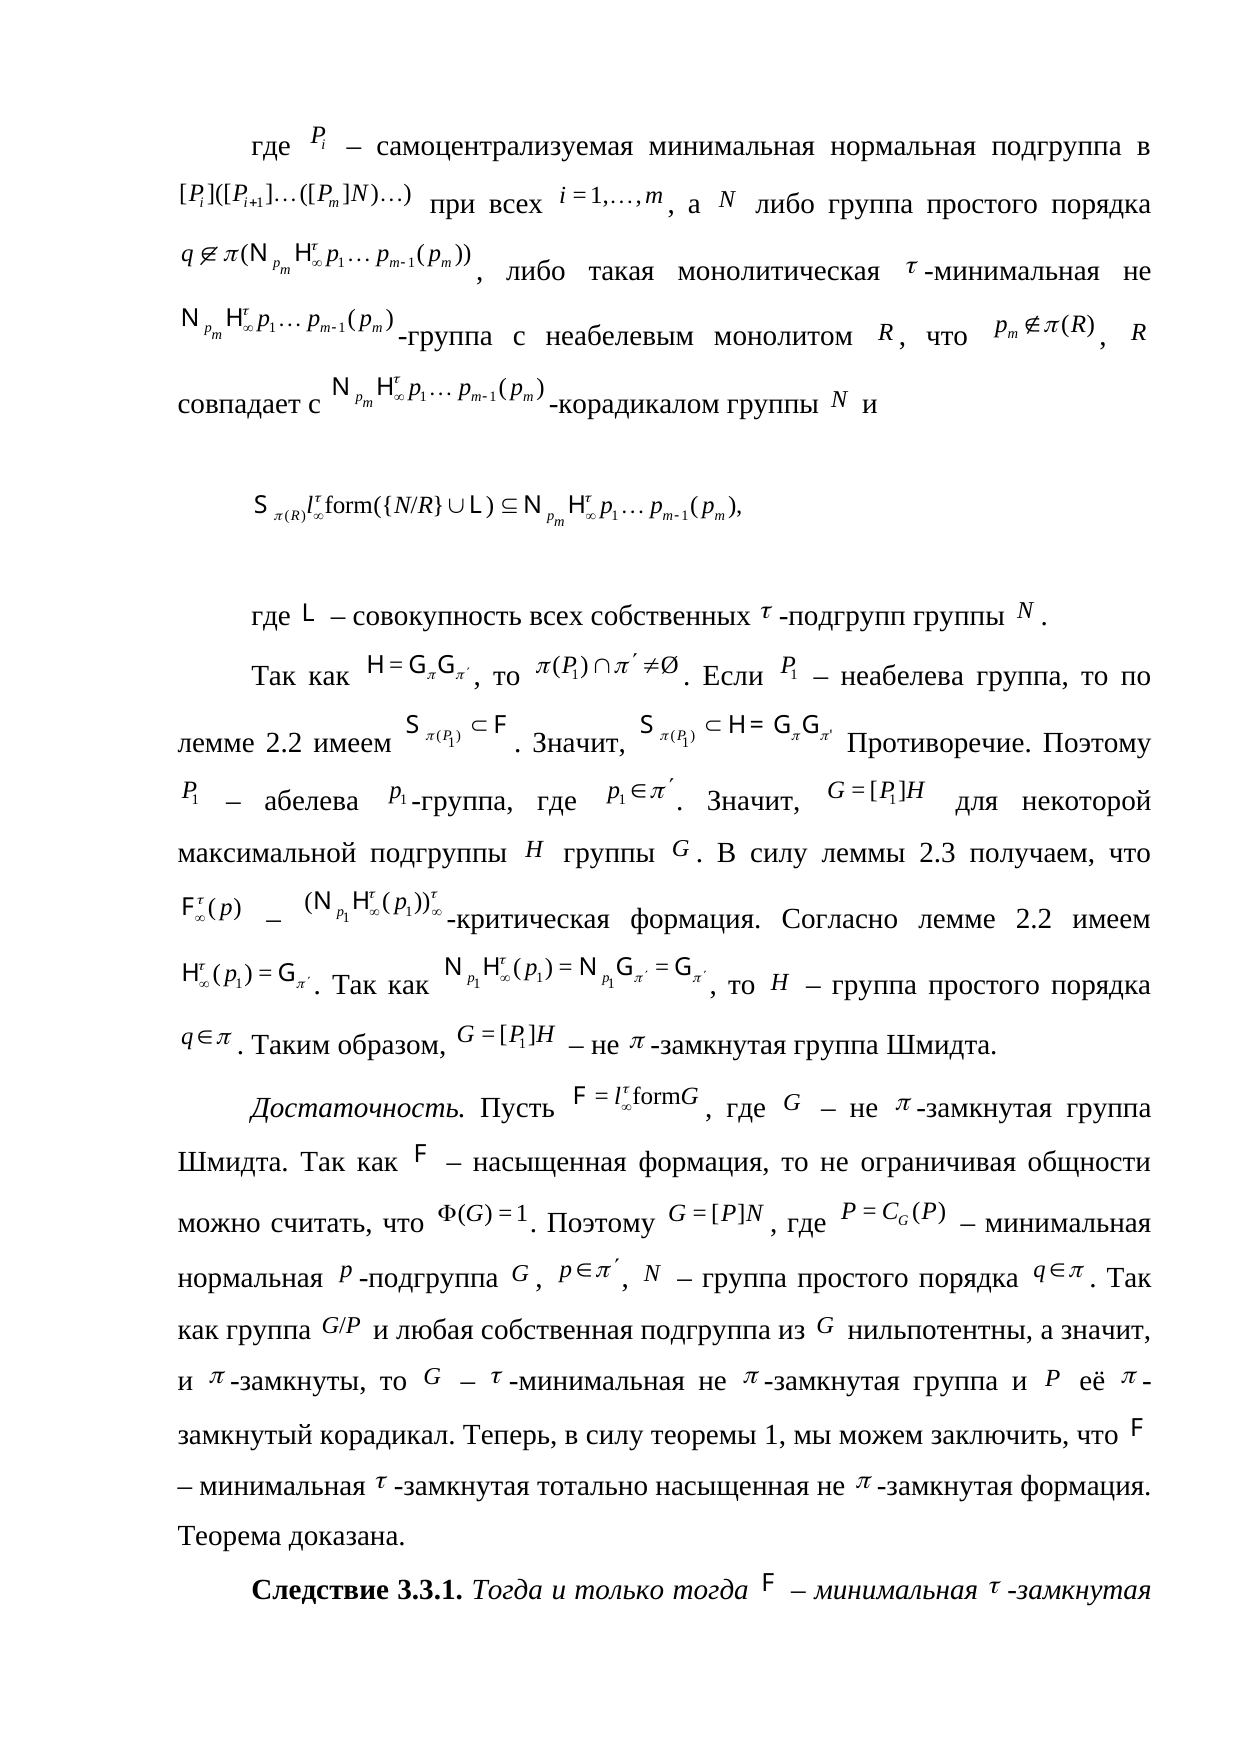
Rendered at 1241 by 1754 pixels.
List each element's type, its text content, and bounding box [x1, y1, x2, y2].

text где – самоцентрализуемая минимальная нормальная подгруппа в при всех , а либо группа простого порядка , либо такая монолитическая -минимальная не -группа с неабелевым монолитом , что , совпадает с -корадикалом группы и [177, 118, 1152, 420]
text где – совокупность всех собственных -подгрупп группы . [177, 597, 1152, 631]
text Так как , то . Если – неабелева группа, то по лемме 2.2 имеем . Значит, Противоречие. Поэтому – абелева -группа, где . Значит, для некоторой максимальной подгруппы группы . В силу леммы 2.3 получаем, что – -критическая формация. Согласно лемме 2.2 имеем . Так как , то – группа простого порядка . Таким образом, – не -замкнутая группа Шмидта. [177, 648, 1152, 1061]
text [177, 1568, 1152, 1606]
text Достаточность. Пусть , где – не -замкнутая группа Шмидта. Так как – насыщенная формация, то не ограничивая общности можно считать, что . Поэтому , где – минимальная нормальная -подгруппа , , – группа простого порядка . Так как группа и любая собственная подгруппа из нильпотентны, а значит, и -замкнуты, то – -минимальная не -замкнутая группа и её -замкнутый корадикал. Теперь, в силу теоремы 1, мы можем заключить, что – минимальная -замкнутая тотально насыщенная не -замкнутая формация. Теорема доказана. [177, 1078, 1152, 1552]
